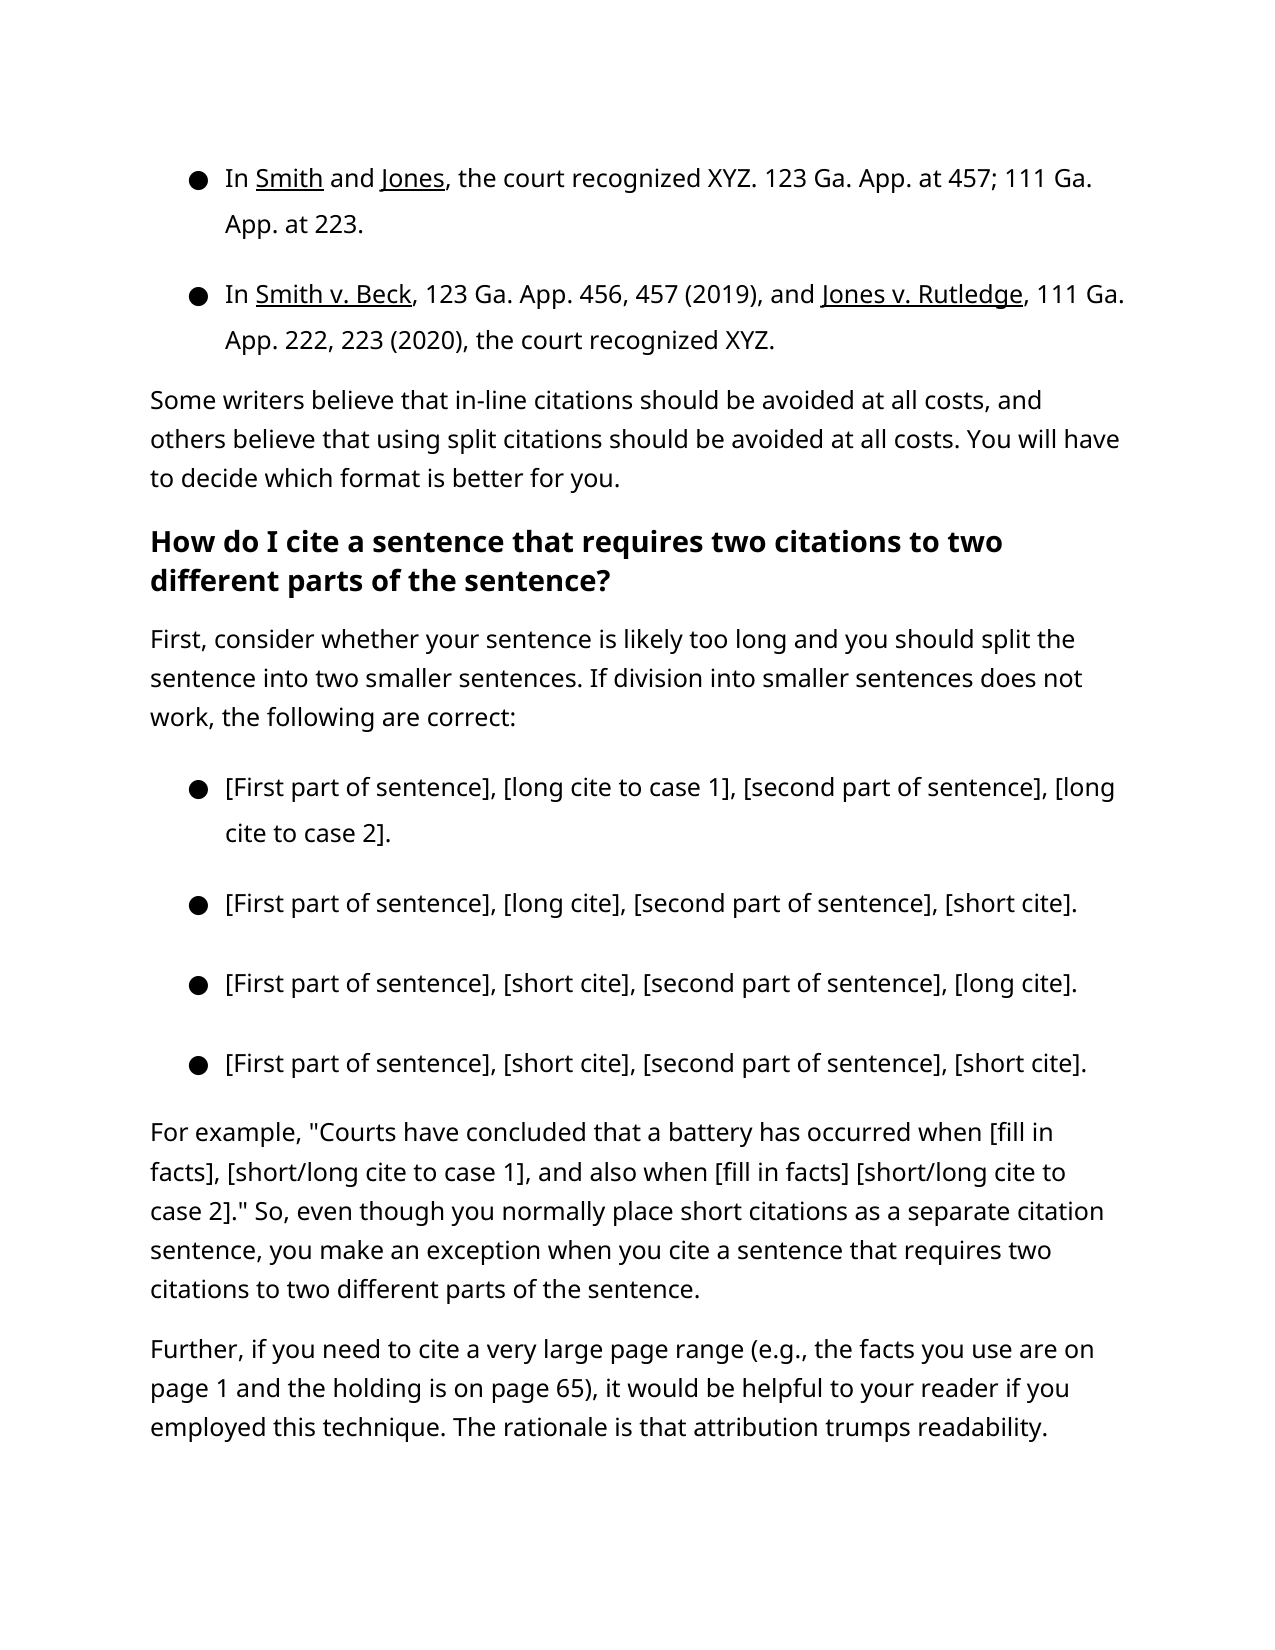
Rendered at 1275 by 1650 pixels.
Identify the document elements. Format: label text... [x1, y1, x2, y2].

text For example, "Courts have concluded that a battery has occurred when [fill in facts], [short/long cite to case 1], and also when [fill in facts] [short/long cite to case 2]." So, even though you normally place short citations as a separate citation sentence, you make an exception when you cite a sentence that requires two citations to two different parts of the sentence. [150, 1115, 1125, 1306]
text Some writers believe that in-line citations should be avoided at all costs, and others believe that using split citations should be avoided at all costs. You will have to decide which format is better for you. [150, 383, 1125, 495]
list [First part of sentence], [long cite to case 1], [second part of sentence], [long cite to case 2]. [187, 759, 1125, 850]
list In Smith and Jones, the court recognized XYZ. 123 Ga. App. at 457; 111 Ga. App. at 223. [187, 150, 1125, 240]
list [First part of sentence], [short cite], [second part of sentence], [short cite]. [187, 1035, 1125, 1087]
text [150, 1332, 1125, 1444]
text First, consider whether your sentence is likely too long and you should split the sentence into two smaller sentences. If division into smaller sentences does not work, the following are correct: [150, 621, 1125, 734]
list In Smith v. Beck, 123 Ga. App. 456, 457 (2019), and Jones v. Rutledge, 111 Ga. App. 222, 223 (2020), the court recognized XYZ. [187, 266, 1125, 357]
subtitle How do I cite a sentence that requires two citations to two different parts of the sentence? [150, 521, 1125, 600]
list [First part of sentence], [long cite], [second part of sentence], [short cite]. [187, 876, 1125, 927]
list [First part of sentence], [short cite], [second part of sentence], [long cite]. [187, 956, 1125, 1007]
